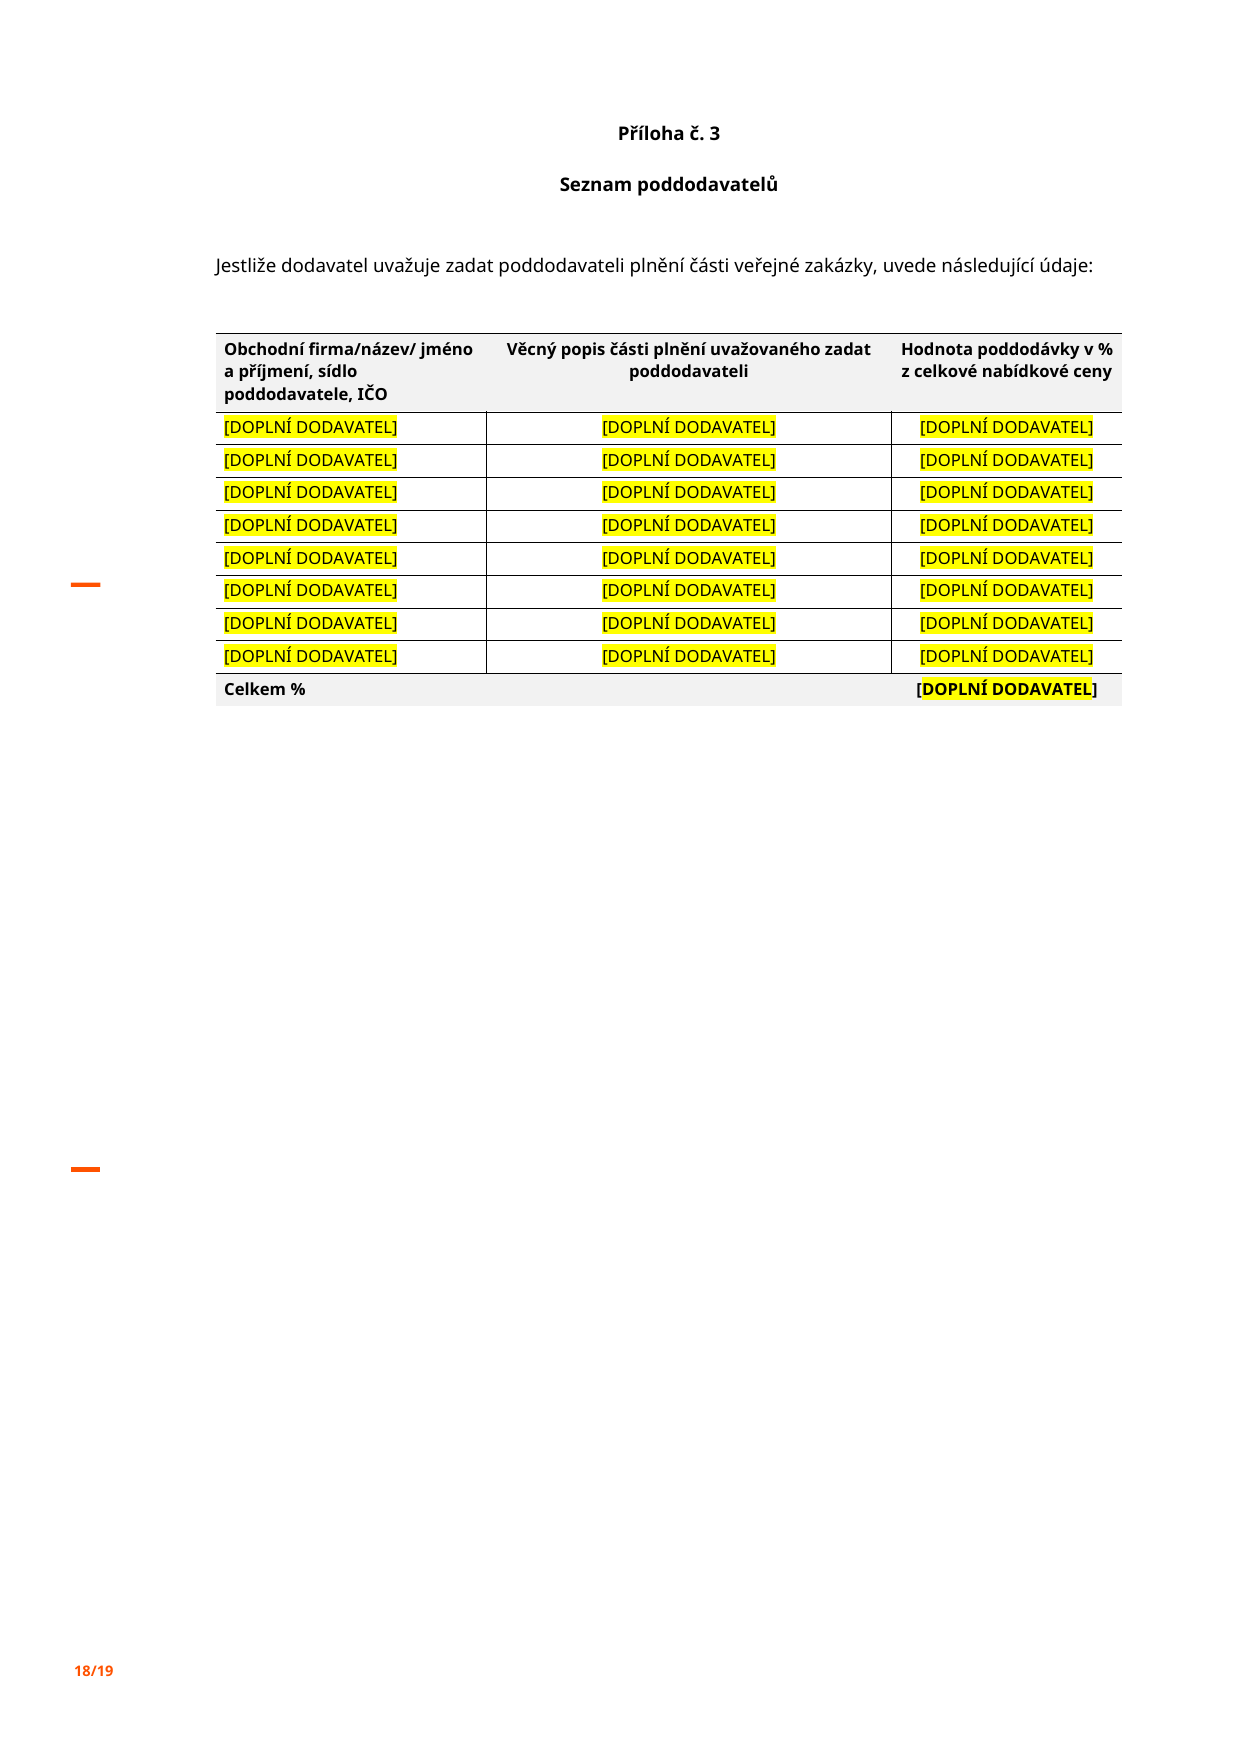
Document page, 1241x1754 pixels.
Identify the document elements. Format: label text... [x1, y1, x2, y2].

table_cell [DOPLNÍ DODAVATEL] [216, 445, 486, 477]
table_cell [DOPLNÍ DODAVATEL] [487, 641, 891, 673]
table_cell [DOPLNÍ DODAVATEL] [892, 543, 1122, 575]
table_cell [DOPLNÍ DODAVATEL] [487, 543, 891, 575]
table_cell [DOPLNÍ DODAVATEL] [216, 511, 486, 542]
table_cell [DOPLNÍ DODAVATEL] [216, 478, 486, 509]
table_cell Celkem % [216, 674, 486, 706]
table_cell [DOPLNÍ DODAVATEL] [891, 674, 1122, 706]
table_header Hodnota poddodávky v % z celkové nabídkové ceny [891, 334, 1122, 411]
table_cell [DOPLNÍ DODAVATEL] [892, 413, 1122, 444]
table_cell [DOPLNÍ DODAVATEL] [892, 511, 1122, 542]
table_cell [DOPLNÍ DODAVATEL] [487, 576, 891, 608]
table_cell [DOPLNÍ DODAVATEL] [487, 445, 891, 477]
table_cell [486, 674, 891, 706]
table_header Věcný popis části plnění uvažovaného zadat poddodavateli [486, 334, 891, 411]
table_cell [DOPLNÍ DODAVATEL] [487, 413, 891, 444]
table_cell [DOPLNÍ DODAVATEL] [892, 609, 1122, 640]
table_cell [DOPLNÍ DODAVATEL] [892, 445, 1122, 477]
table_cell [DOPLNÍ DODAVATEL] [216, 609, 486, 640]
text Seznam poddodavatelů [216, 171, 1122, 197]
table_cell [DOPLNÍ DODAVATEL] [487, 511, 891, 542]
table_cell [DOPLNÍ DODAVATEL] [216, 543, 486, 575]
table_cell [DOPLNÍ DODAVATEL] [216, 641, 486, 673]
text Příloha č. 3 [216, 121, 1122, 146]
table_cell [DOPLNÍ DODAVATEL] [487, 478, 891, 509]
table_cell [DOPLNÍ DODAVATEL] [892, 478, 1122, 509]
table_cell [DOPLNÍ DODAVATEL] [216, 413, 486, 444]
table_cell [DOPLNÍ DODAVATEL] [892, 641, 1122, 673]
table_cell [DOPLNÍ DODAVATEL] [487, 609, 891, 640]
table_cell [DOPLNÍ DODAVATEL] [892, 576, 1122, 608]
text Jestliže dodavatel uvažuje zadat poddodavateli plnění části veřejné zakázky, uvede následující údaje: [216, 252, 1122, 278]
table_header Obchodní firma/název/ jméno a příjmení, sídlo poddodavatele, IČO [216, 334, 486, 411]
table_cell [DOPLNÍ DODAVATEL] [216, 576, 486, 608]
